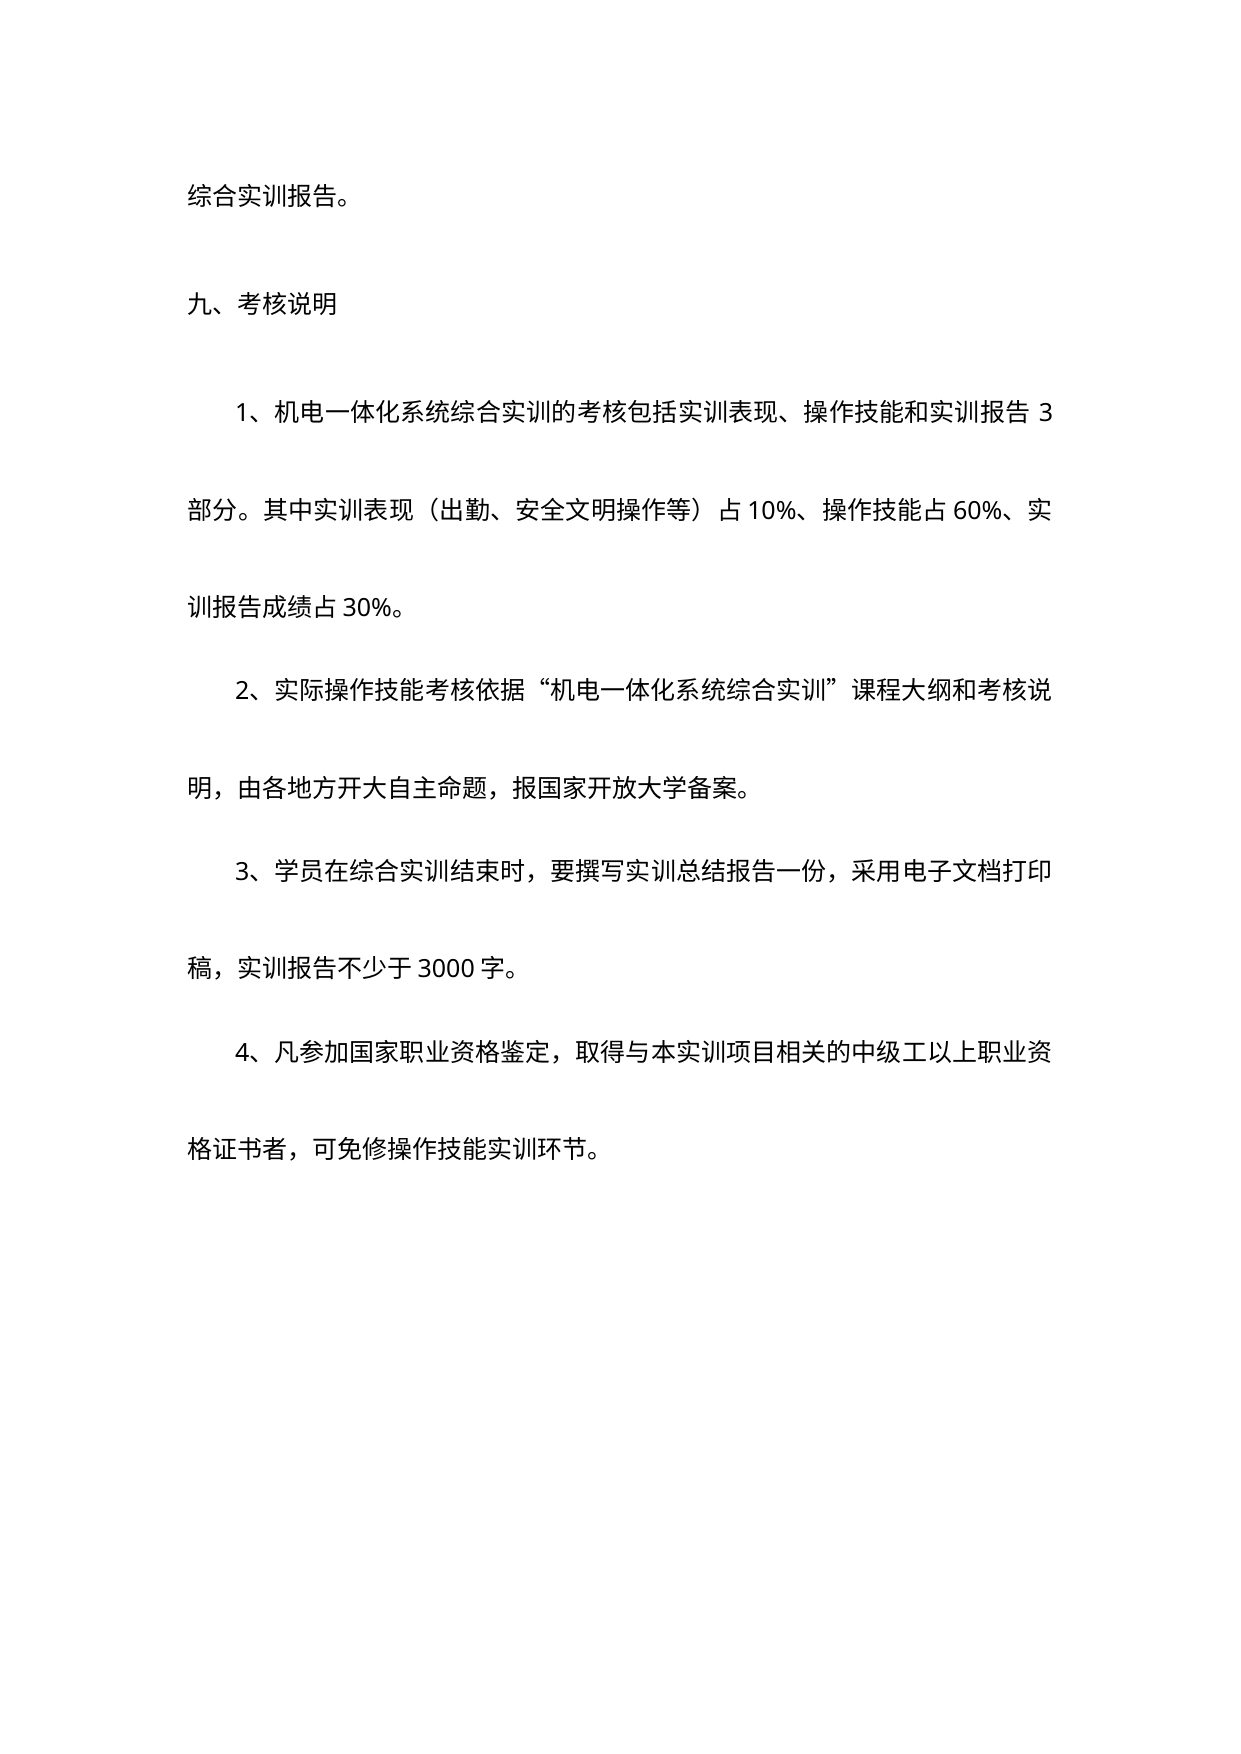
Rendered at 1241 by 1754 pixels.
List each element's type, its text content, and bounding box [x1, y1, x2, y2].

text 九、考核说明 [187, 270, 1053, 335]
text 1、机电一体化系统综合实训的考核包括实训表现、操作技能和实训报告3部分。其中实训表现（出勤、安全文明操作等）占10%、操作技能占60%、实训报告成绩占30%。 [187, 378, 1053, 638]
text 3、学员在综合实训结束时，要撰写实训总结报告一份，采用电子文档打印稿，实训报告不少于3000字。 [187, 837, 1053, 999]
text 2、实际操作技能考核依据“机电一体化系统综合实训”课程大纲和考核说明，由各地方开大自主命题，报国家开放大学备案。 [187, 656, 1053, 819]
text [187, 162, 1053, 227]
text 4、凡参加国家职业资格鉴定，取得与本实训项目相关的中级工以上职业资格证书者，可免修操作技能实训环节。 [187, 1018, 1053, 1180]
